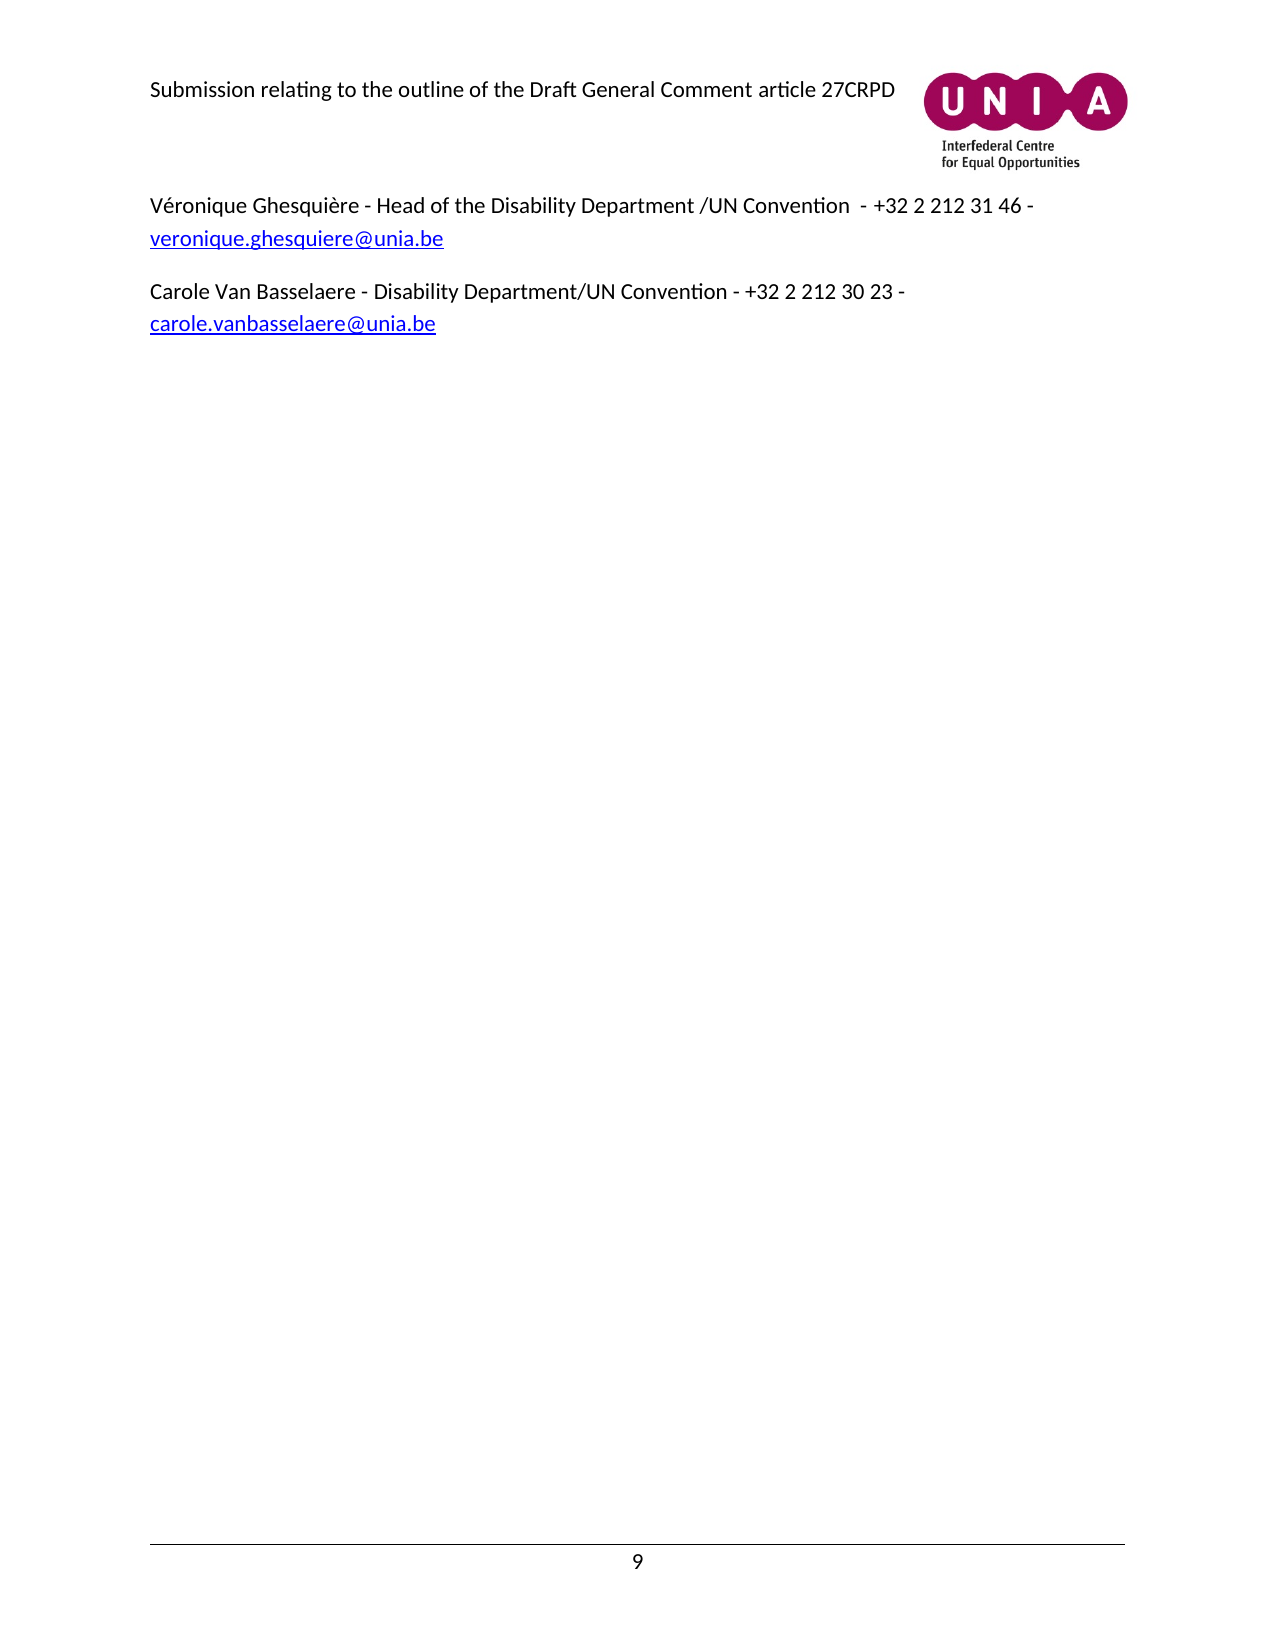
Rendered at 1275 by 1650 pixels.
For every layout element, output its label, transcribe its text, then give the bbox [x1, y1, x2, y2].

text Véronique Ghesquière - Head of the Disability Department /UN Convention - +32 2 212 31 46 - veronique.ghesquiere@unia.be [150, 150, 1125, 252]
text Carole Van Basselaere - Disability Department/UN Convention - +32 2 212 30 23 - carole.vanbasselaere@unia.be [150, 277, 1125, 337]
picture [909, 54, 1142, 188]
